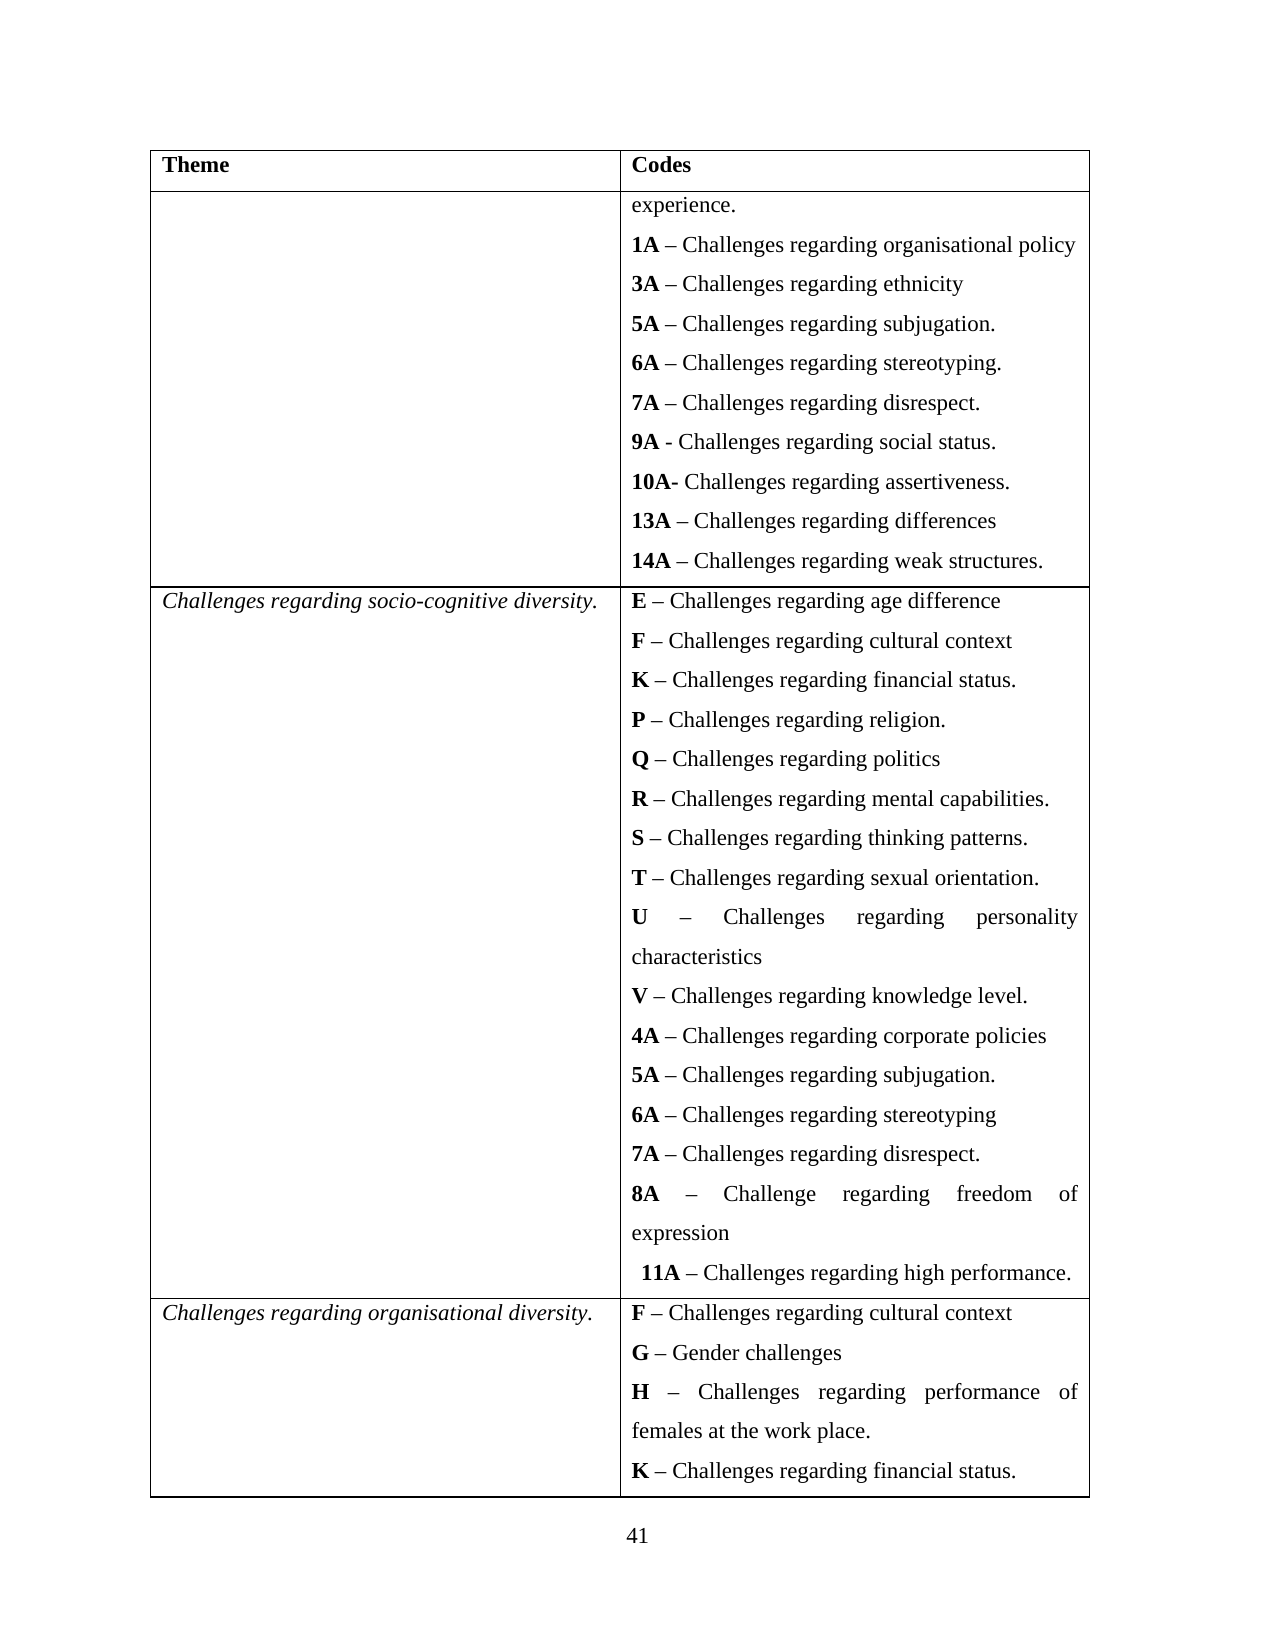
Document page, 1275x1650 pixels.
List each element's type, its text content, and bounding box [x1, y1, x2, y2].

table_header Theme [151, 151, 620, 191]
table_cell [621, 192, 1089, 586]
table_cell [621, 1299, 1089, 1496]
table_cell E – Challenges regarding age difference F – Challenges regarding cultural context K – Challenges regarding financial status. P – Challenges regarding religion. Q – Challenges regarding politics R – Challenges regarding mental capabilities. S – Challenges regarding thinking patterns. T – Challenges regarding sexual orientation. U – Challenges regarding personality characteristics V – Challenges regarding knowledge level. 4A – Challenges regarding corporate policies 5A – Challenges regarding subjugation. 6A – Challenges regarding stereotyping 7A – Challenges regarding disrespect. 8A – Challenge regarding freedom of expression 11A – Challenges regarding high performance. [621, 588, 1089, 1298]
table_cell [151, 192, 620, 586]
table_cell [151, 1299, 620, 1496]
table_header Codes [621, 151, 1089, 191]
table_cell Challenges regarding socio-cognitive diversity. [151, 588, 620, 1298]
